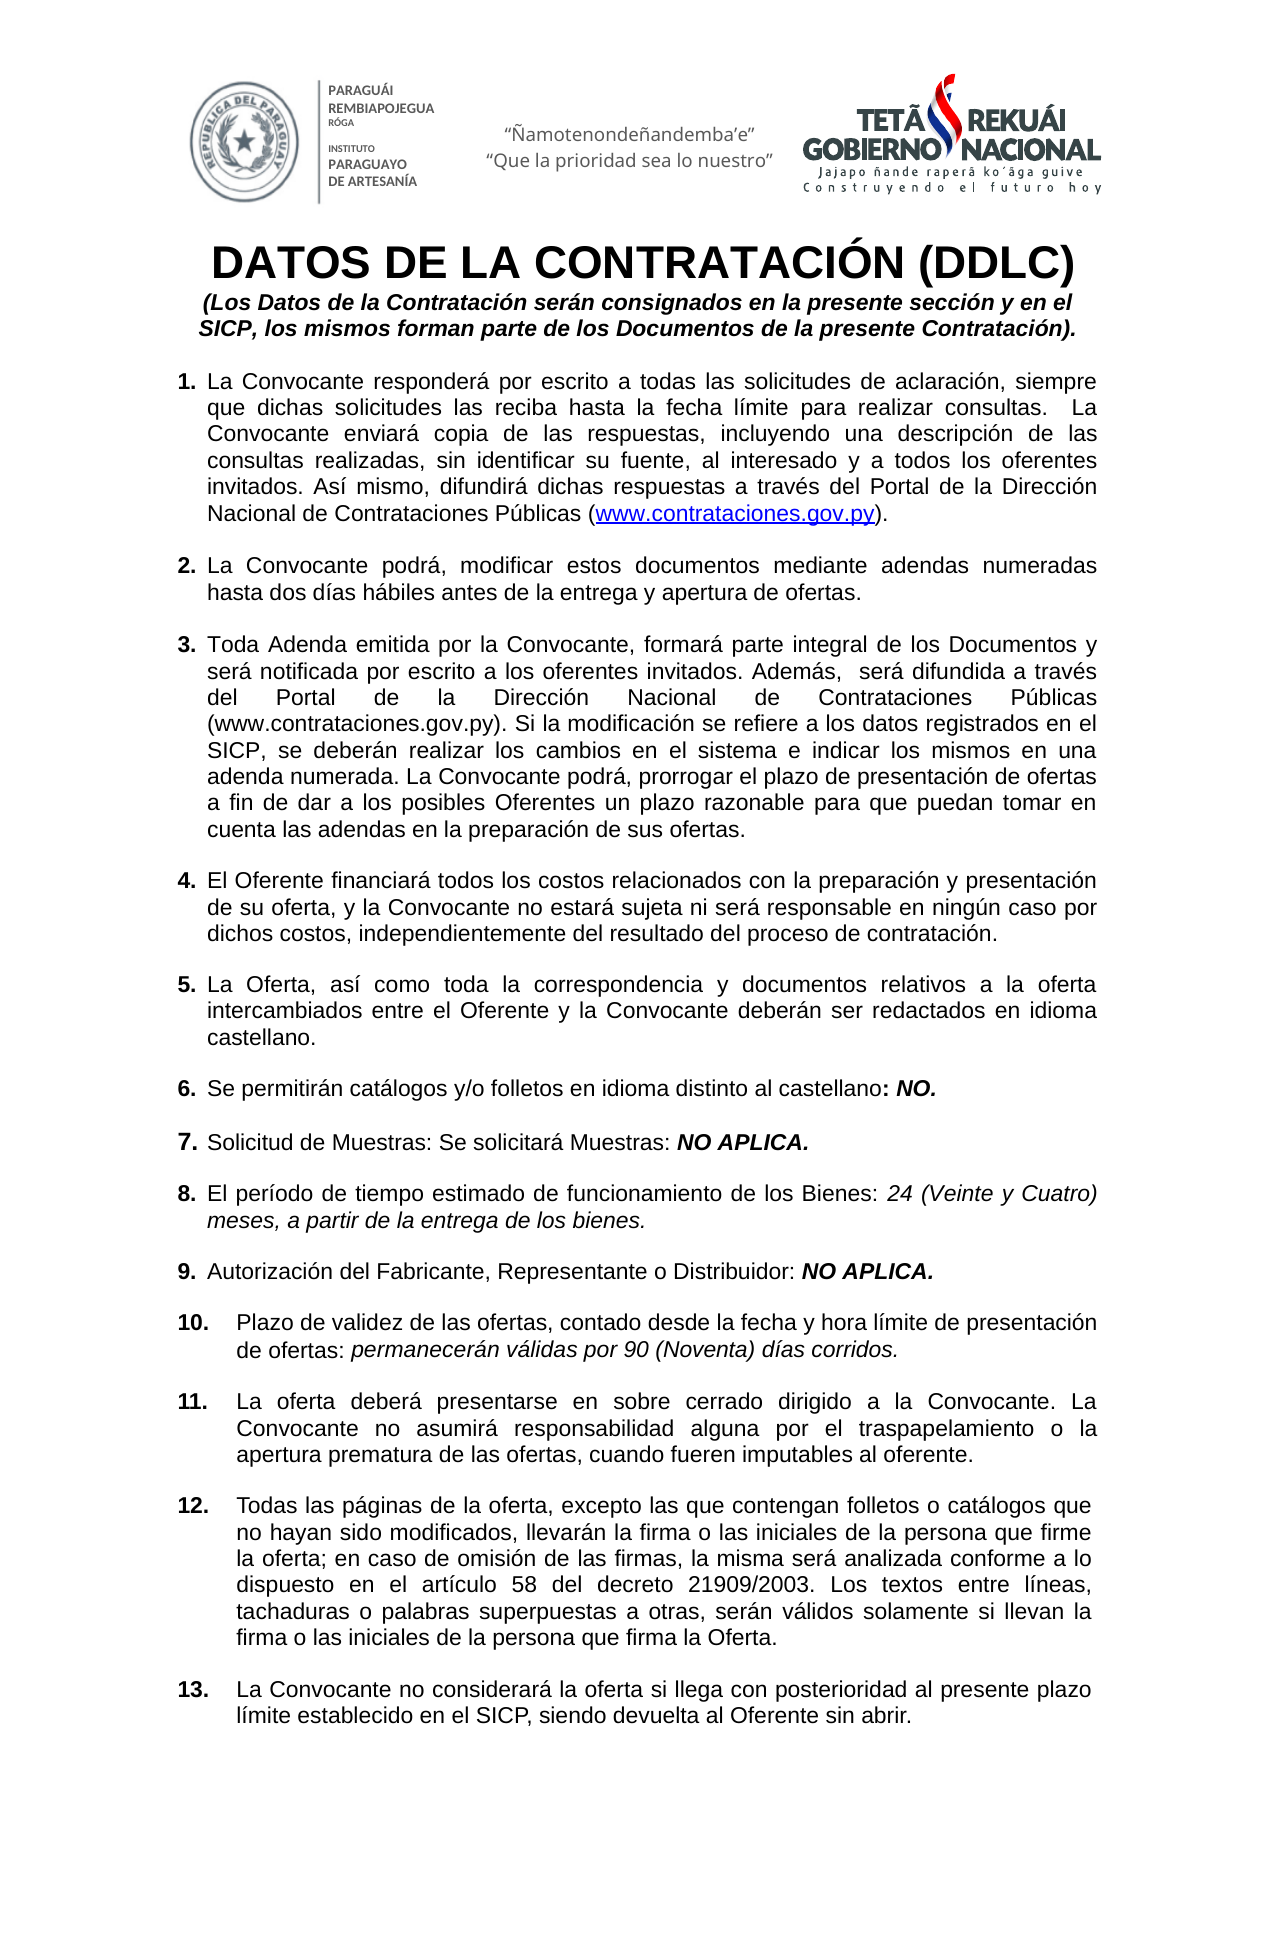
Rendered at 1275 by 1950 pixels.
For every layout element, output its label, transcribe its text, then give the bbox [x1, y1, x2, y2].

list Plazo de validez de las ofertas, contado desde la fecha y hora límite de presentación de ofertas: permanecerán válidas por 90 (Noventa) días corridos. [177, 1309, 1098, 1363]
list La Convocante no considerará la oferta si llega con posterioridad al presente plazo límite establecido en el SICP, siendo devuelta al Oferente sin abrir. [177, 1676, 1092, 1728]
list El Oferente financiará todos los costos relacionados con la preparación y presentación de su oferta, y la Convocante no estará sujeta ni será responsable en ningún caso por dichos costos, independientemente del resultado del proceso de contratación. [177, 867, 1098, 946]
list Autorización del Fabricante, Representante o Distribuidor: NO APLICA. [177, 1258, 1098, 1284]
list El período de tiempo estimado de funcionamiento de los Bienes: 24 (Veinte y Cuatro) meses, a partir de la entrega de los bienes. [177, 1180, 1098, 1233]
list Toda Adenda emitida por la Convocante, formará parte integral de los Documentos y será notificada por escrito a los oferentes invitados. Además, será difundida a través del Portal de la Dirección Nacional de Contrataciones Públicas (www.contrataciones.gov.py). Si la modificación se refiere a los datos registrados en el SICP, se deberán realizar los cambios en el sistema e indicar los mismos en una adenda numerada. La Convocante podrá, prorrogar el plazo de presentación de ofertas a fin de dar a los posibles Oferentes un plazo razonable para que puedan tomar en cuenta las adendas en la preparación de sus ofertas. [177, 631, 1098, 842]
list La oferta deberá presentarse en sobre cerrado dirigido a la Convocante. La Convocante no asumirá responsabilidad alguna por el traspapelamiento o la apertura prematura de las ofertas, cuando fueren imputables al oferente. [177, 1388, 1098, 1467]
list Solicitud de Muestras: Se solicitará Muestras: NO APLICA. [177, 1127, 1098, 1155]
text DATOS DE LA CONTRATACIÓN (DDLC) [177, 236, 1098, 289]
list La Oferta, así como toda la correspondencia y documentos relativos a la oferta intercambiados entre el Oferente y la Convocante deberán ser redactados en idioma castellano. [177, 971, 1098, 1050]
list La Convocante podrá, modificar estos documentos mediante adendas numeradas hasta dos días hábiles antes de la entrega y apertura de ofertas. [177, 552, 1098, 605]
list Todas las páginas de la oferta, excepto las que contengan folletos o catálogos que no hayan sido modificados, llevarán la firma o las iniciales de la persona que firme la oferta; en caso de omisión de las firmas, la misma será analizada conforme a lo dispuesto en el artículo 58 del decreto 21909/2003. Los textos entre líneas, tachaduras o palabras superpuestas a otras, serán válidos solamente si llevan la firma o las iniciales de la persona que firma la Oferta. [177, 1492, 1092, 1651]
text (Los Datos de la Contratación serán consignados en la presente sección y en el SICP, los mismos forman parte de los Documentos de la presente Contratación). [177, 289, 1098, 341]
list La Convocante responderá por escrito a todas las solicitudes de aclaración, siempre que dichas solicitudes las reciba hasta la fecha límite para realizar consultas. La Convocante enviará copia de las respuestas, incluyendo una descripción de las consultas realizadas, sin identificar su fuente, al interesado y a todos los oferentes invitados. Así mismo, difundirá dichas respuestas a través del Portal de la Dirección Nacional de Contrataciones Públicas (www.contrataciones.gov.py). [177, 368, 1098, 526]
list Se permitirán catálogos y/o folletos en idioma distinto al castellano: NO. [177, 1075, 1098, 1102]
picture [180, 73, 332, 208]
